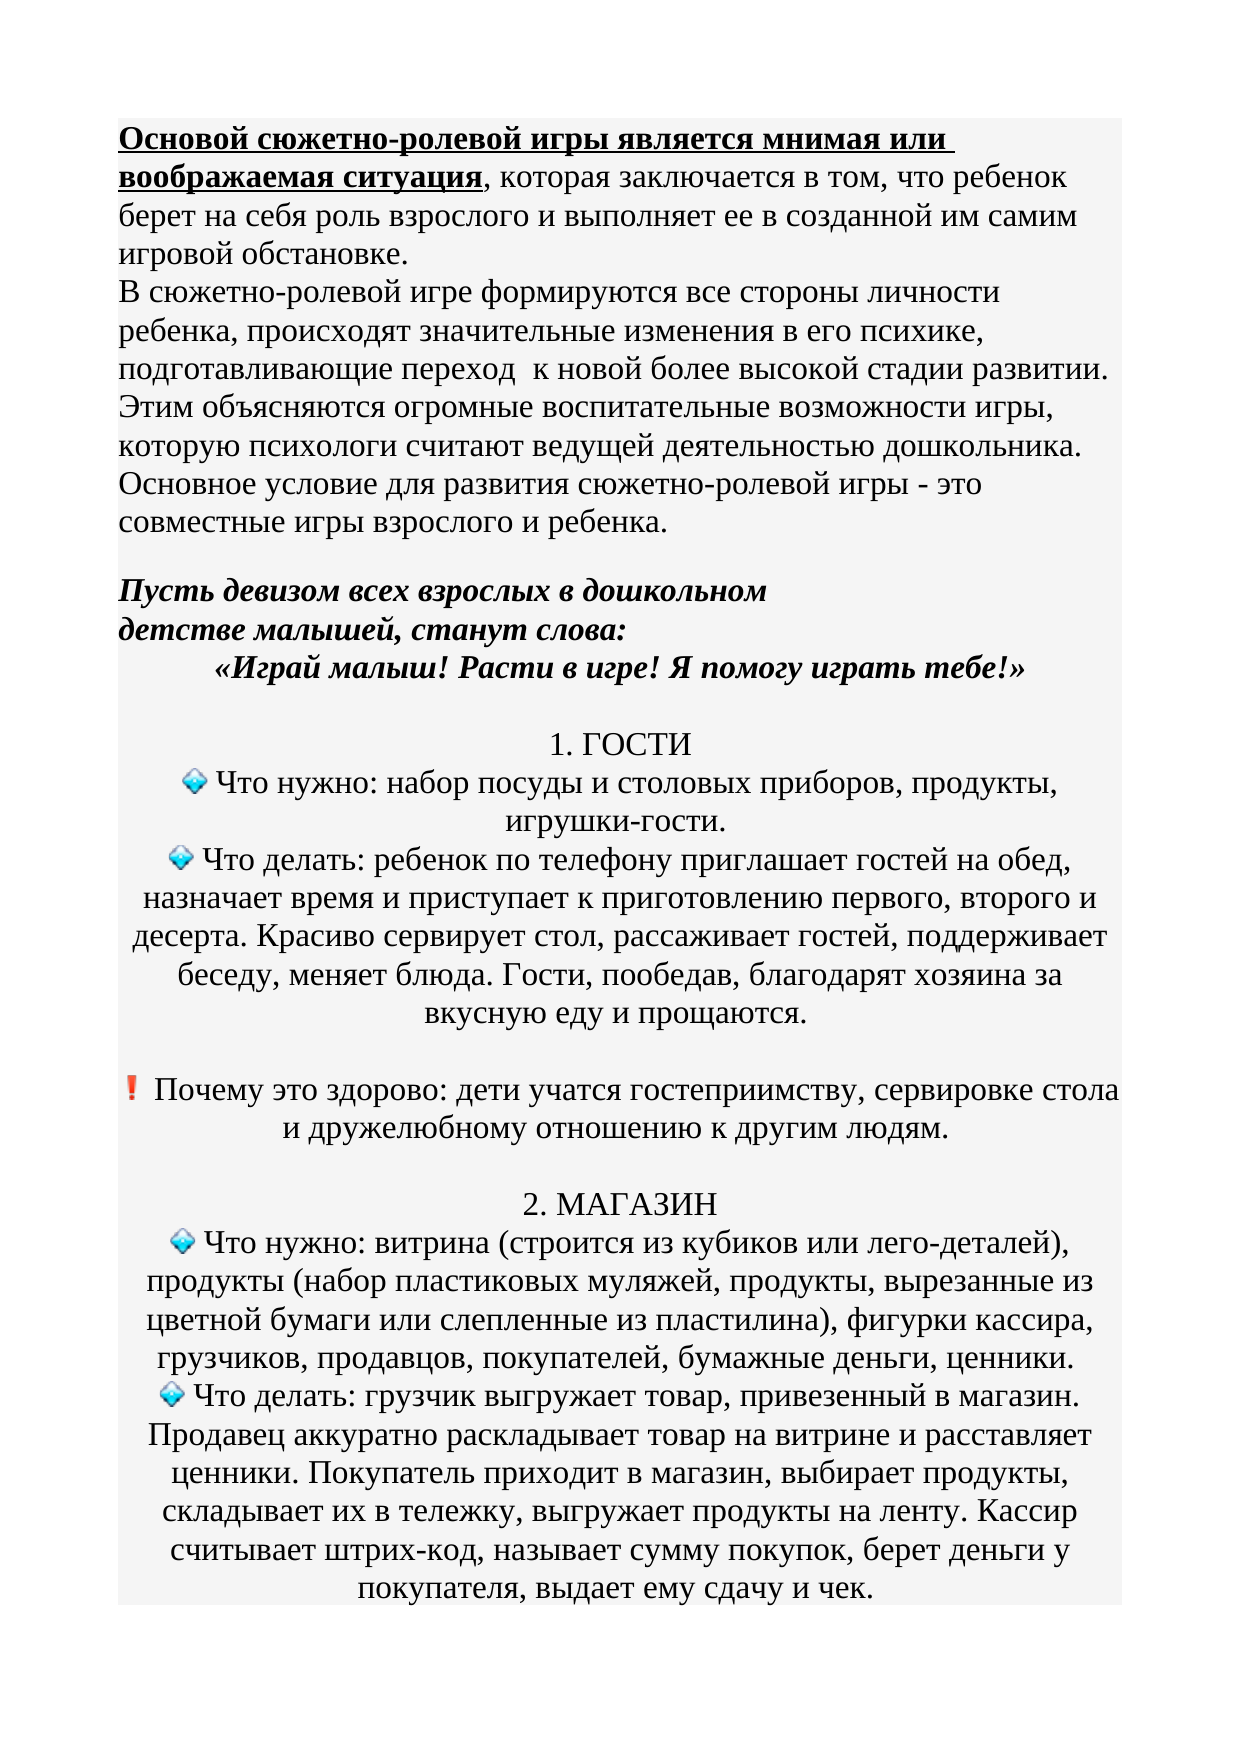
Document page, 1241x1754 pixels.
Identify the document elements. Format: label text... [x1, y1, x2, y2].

text В сюжетно-ролевой игре формируются все стороны личности ребенка, происходят значительные изменения в его психике, подготавливающие переход к новой более высокой стадии развитии. Этим объясняются огромные воспитательные возможности игры, которую психологи считают ведущей деятельностью дошкольника. [118, 271, 1122, 463]
text детстве малышей, станут слова: [118, 609, 1122, 647]
picture [120, 1075, 146, 1100]
text Пусть девизом всех взрослых в дошкольном [118, 570, 1122, 609]
text Основой сюжетно-ролевой игры является мнимая или воображаемая ситуация, которая заключается в том, что ребенок берет на себя роль взрослого и выполняет ее в созданной им самим игровой обстановке. [118, 118, 1122, 271]
picture [168, 845, 194, 870]
text Основное условие для развития сюжетно-ролевой игры - это совместные игры взрослого и ребенка. [118, 463, 1122, 540]
picture [182, 768, 208, 794]
picture [170, 1228, 196, 1254]
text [118, 647, 1122, 1605]
picture [159, 1381, 185, 1407]
